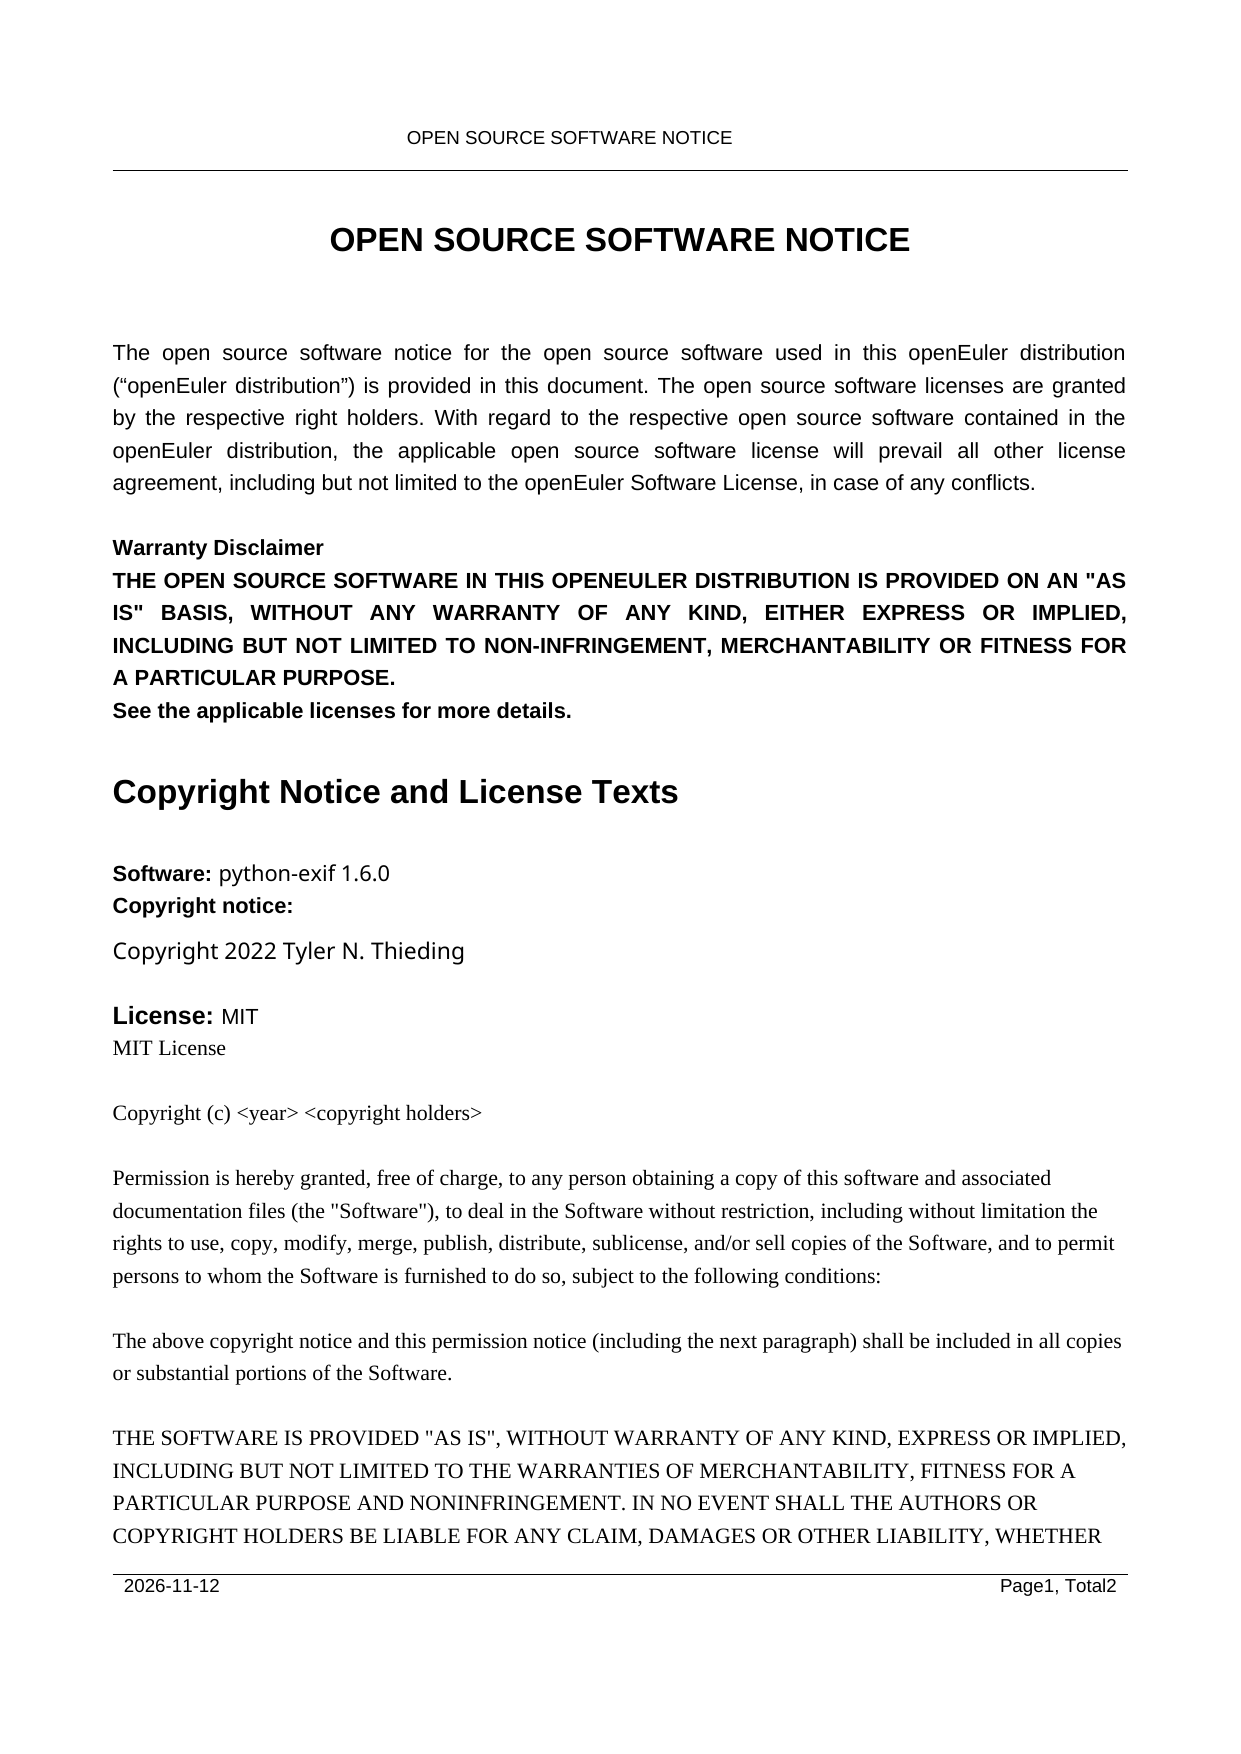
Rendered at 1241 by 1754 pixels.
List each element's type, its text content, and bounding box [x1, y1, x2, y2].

text THE OPEN SOURCE SOFTWARE IN THIS OPENEULER DISTRIBUTION IS PROVIDED ON AN "AS IS" BASIS, WITHOUT ANY WARRANTY OF ANY KIND, EITHER EXPRESS OR IMPLIED, INCLUDING BUT NOT LIMITED TO NON-INFRINGEMENT, MERCHANTABILITY OR FITNESS FOR A PARTICULAR PURPOSE. See the applicable licenses for more details. [112, 564, 1128, 726]
text OPEN SOURCE SOFTWARE NOTICE [112, 206, 1128, 271]
text License: MIT [112, 999, 1128, 1031]
text Copyright notice: [112, 889, 1128, 921]
text Warranty Disclaimer [112, 531, 1128, 564]
text Copyright Notice and License Texts [112, 759, 1128, 824]
text Copyright 2022 Tyler N. Thieding [112, 934, 1128, 999]
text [112, 1031, 1128, 1551]
title Software: python-exif 1.6.0 [112, 856, 1128, 889]
text The open source software notice for the open source software used in this openEuler distribution (“openEuler distribution”) is provided in this document. The open source software licenses are granted by the respective right holders. With regard to the respective open source software contained in the openEuler distribution, the applicable open source software license will prevail all other license agreement, including but not limited to the openEuler Software License, in case of any conflicts. [112, 336, 1128, 499]
